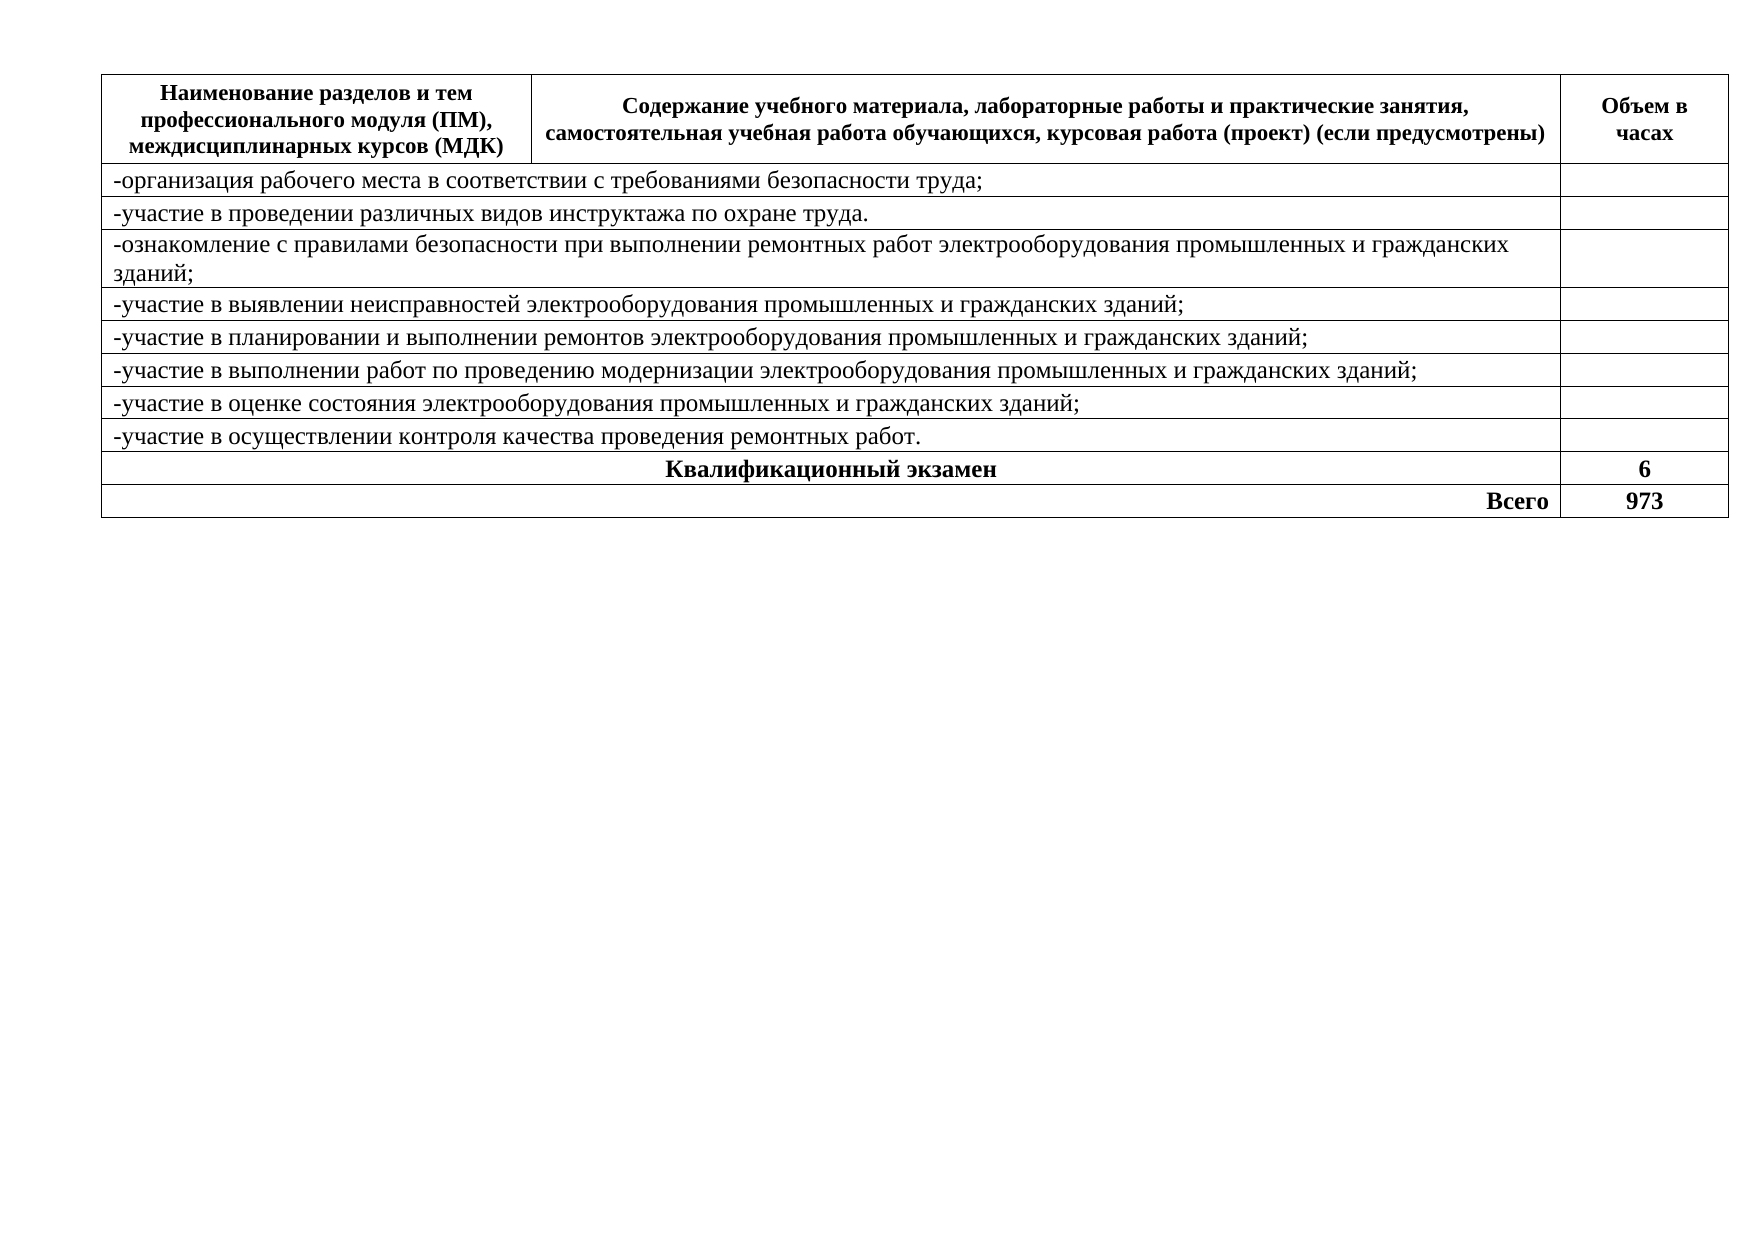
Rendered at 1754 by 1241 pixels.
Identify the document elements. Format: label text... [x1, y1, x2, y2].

table_header Содержание учебного материала, лабораторные работы и практические занятия, самостоятельная учебная работа обучающихся, курсовая работа (проект) (если предусмотрены) [532, 75, 1560, 163]
table_cell -организация рабочего места в соответствии с требованиями безопасности труда; [102, 164, 1560, 196]
table_cell Квалификационный экзамен [102, 452, 1560, 484]
table_cell 973 [1561, 485, 1728, 517]
table_header Наименование разделов и тем профессионального модуля (ПМ), междисциплинарных курсов (МДК) [102, 75, 531, 163]
table_cell Всего [102, 485, 1560, 517]
table_cell -участие в выполнении работ по проведению модернизации электрооборудования промышленных и гражданских зданий; [102, 354, 1560, 386]
table_cell [1561, 321, 1728, 353]
table_cell -ознакомление с правилами безопасности при выполнении ремонтных работ электрооборудования промышленных и гражданских зданий; [102, 230, 1560, 287]
table_cell -участие в планировании и выполнении ремонтов электрооборудования промышленных и гражданских зданий; [102, 321, 1560, 353]
table_cell -участие в осуществлении контроля качества проведения ремонтных работ. [102, 419, 1560, 451]
table_cell -участие в проведении различных видов инструктажа по охране труда. [102, 197, 1560, 228]
table_cell -участие в оценке состояния электрооборудования промышленных и гражданских зданий; [102, 387, 1560, 418]
table_cell [1561, 387, 1728, 418]
table_cell [1561, 419, 1728, 451]
table_cell [1561, 230, 1728, 287]
table_cell [1561, 164, 1728, 196]
table_cell [1561, 354, 1728, 386]
table_cell [1561, 288, 1728, 320]
table_cell 6 [1561, 452, 1728, 484]
table_header Объем в часах [1561, 75, 1728, 163]
table_cell [1561, 197, 1728, 228]
table_cell -участие в выявлении неисправностей электрооборудования промышленных и гражданских зданий; [102, 288, 1560, 320]
